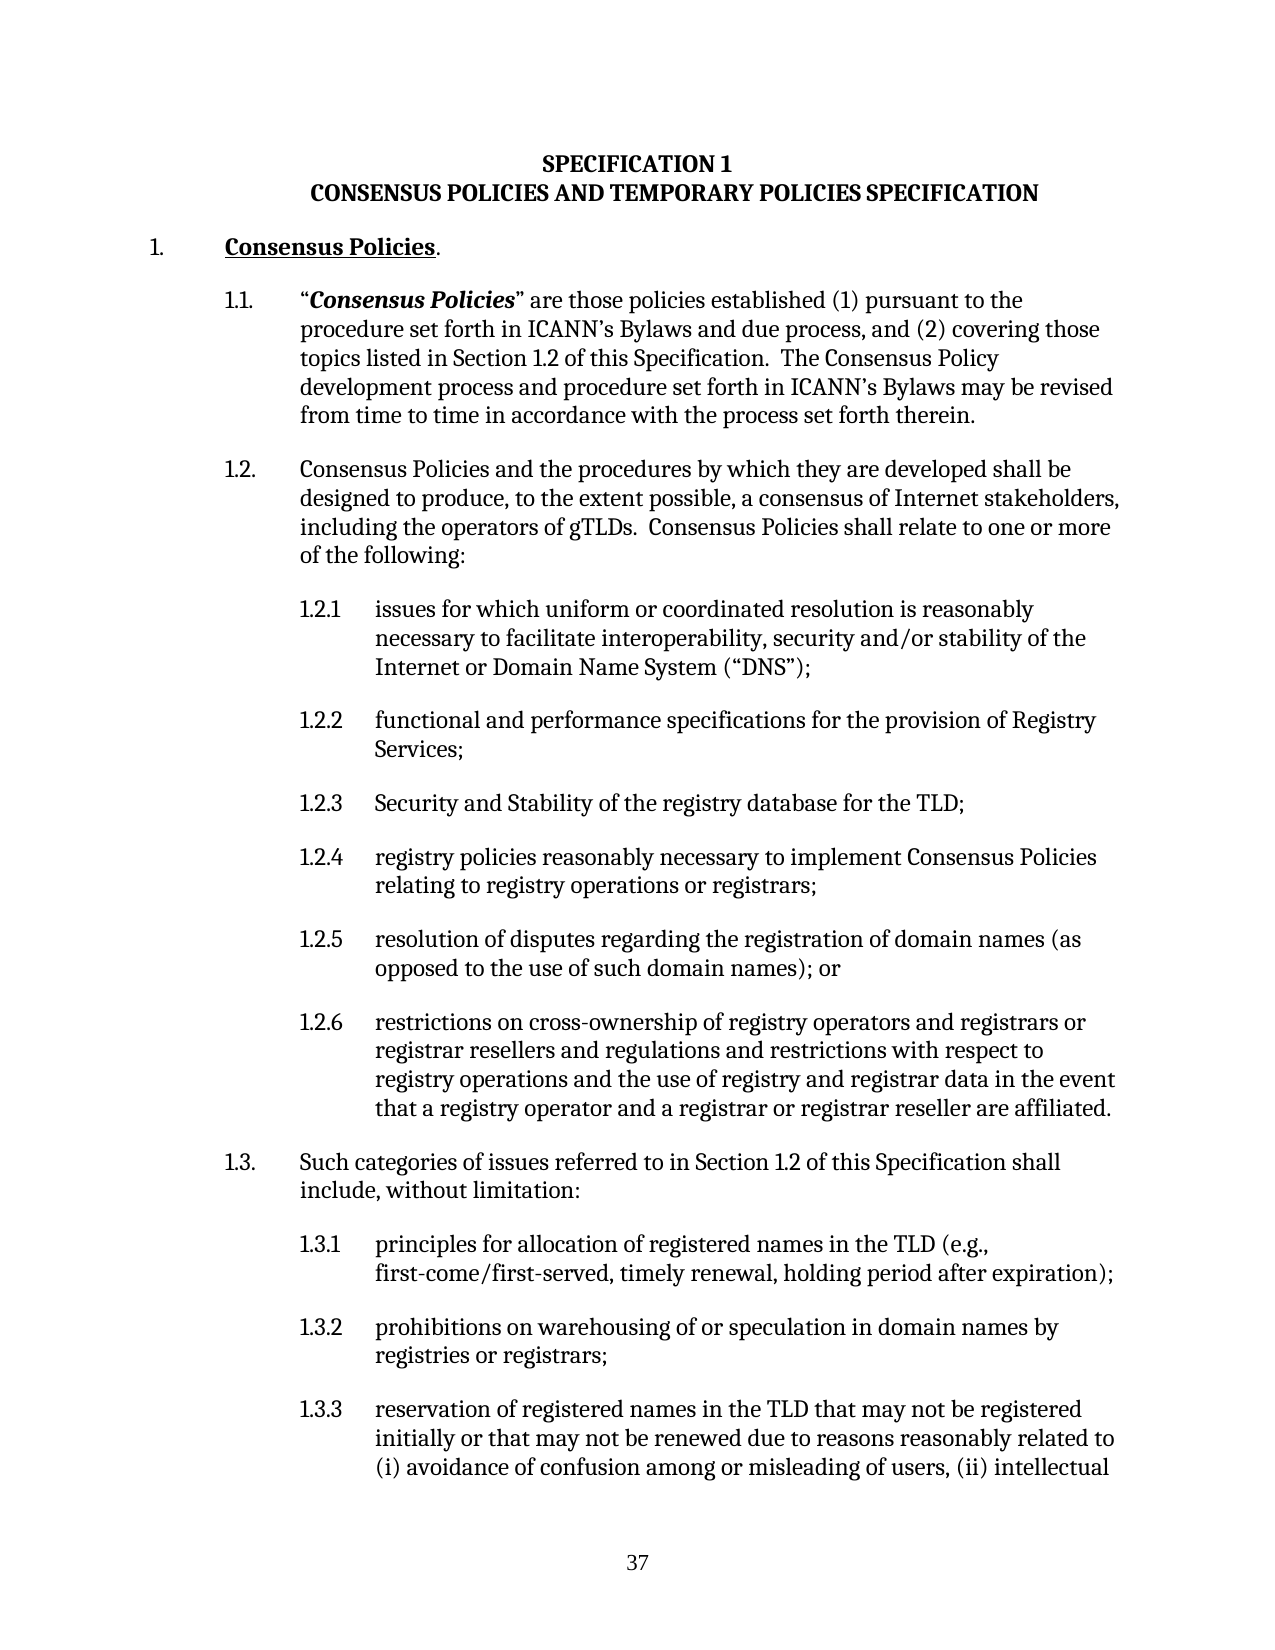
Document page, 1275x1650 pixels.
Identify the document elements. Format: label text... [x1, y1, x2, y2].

text Such categories of issues referred to in Section 1.2 of this Specification shall include, without limitation: [225, 1147, 1125, 1205]
text resolution of disputes regarding the registration of domain names (as opposed to the use of such domain names); or [300, 925, 1125, 982]
text principles for allocation of registered names in the TLD (e.g., first-come/first-served, timely renewal, holding period after expiration); [300, 1230, 1125, 1287]
text Security and Stability of the registry database for the TLD; [300, 789, 1125, 817]
text prohibitions on warehousing of or speculation in domain names by registries or registrars; [300, 1312, 1125, 1370]
text functional and performance specifications for the provision of Registry Services; [300, 706, 1125, 764]
text Consensus Policies and the procedures by which they are developed shall be designed to produce, to the extent possible, a consensus of Internet stakeholders, including the operators of gTLDs. Consensus Policies shall relate to one or more of the following: [225, 455, 1125, 570]
text “Consensus Policies” are those policies established (1) pursuant to the procedure set forth in ICANN’s Bylaws and due process, and (2) covering those topics listed in Section 1.2 of this Specification. The Consensus Policy development process and procedure set forth in ICANN’s Bylaws may be revised from time to time in accordance with the process set forth therein. [225, 286, 1125, 430]
text registry policies reasonably necessary to implement Consensus Policies relating to registry operations or registrars; [300, 842, 1125, 900]
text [300, 1395, 1125, 1481]
text restrictions on cross-ownership of registry operators and registrars or registrar resellers and regulations and restrictions with respect to registry operations and the use of registry and registrar data in the event that a registry operator and a registrar or registrar reseller are affiliated. [300, 1007, 1125, 1122]
text Consensus Policies. [150, 232, 1125, 261]
text issues for which uniform or coordinated resolution is reasonably necessary to facilitate interoperability, security and/or stability of the Internet or Domain Name System (“DNS”); [300, 595, 1125, 681]
text CONSENSUS POLICIES AND TEMPORARY POLICIES SPECIFICATION [150, 179, 1125, 207]
